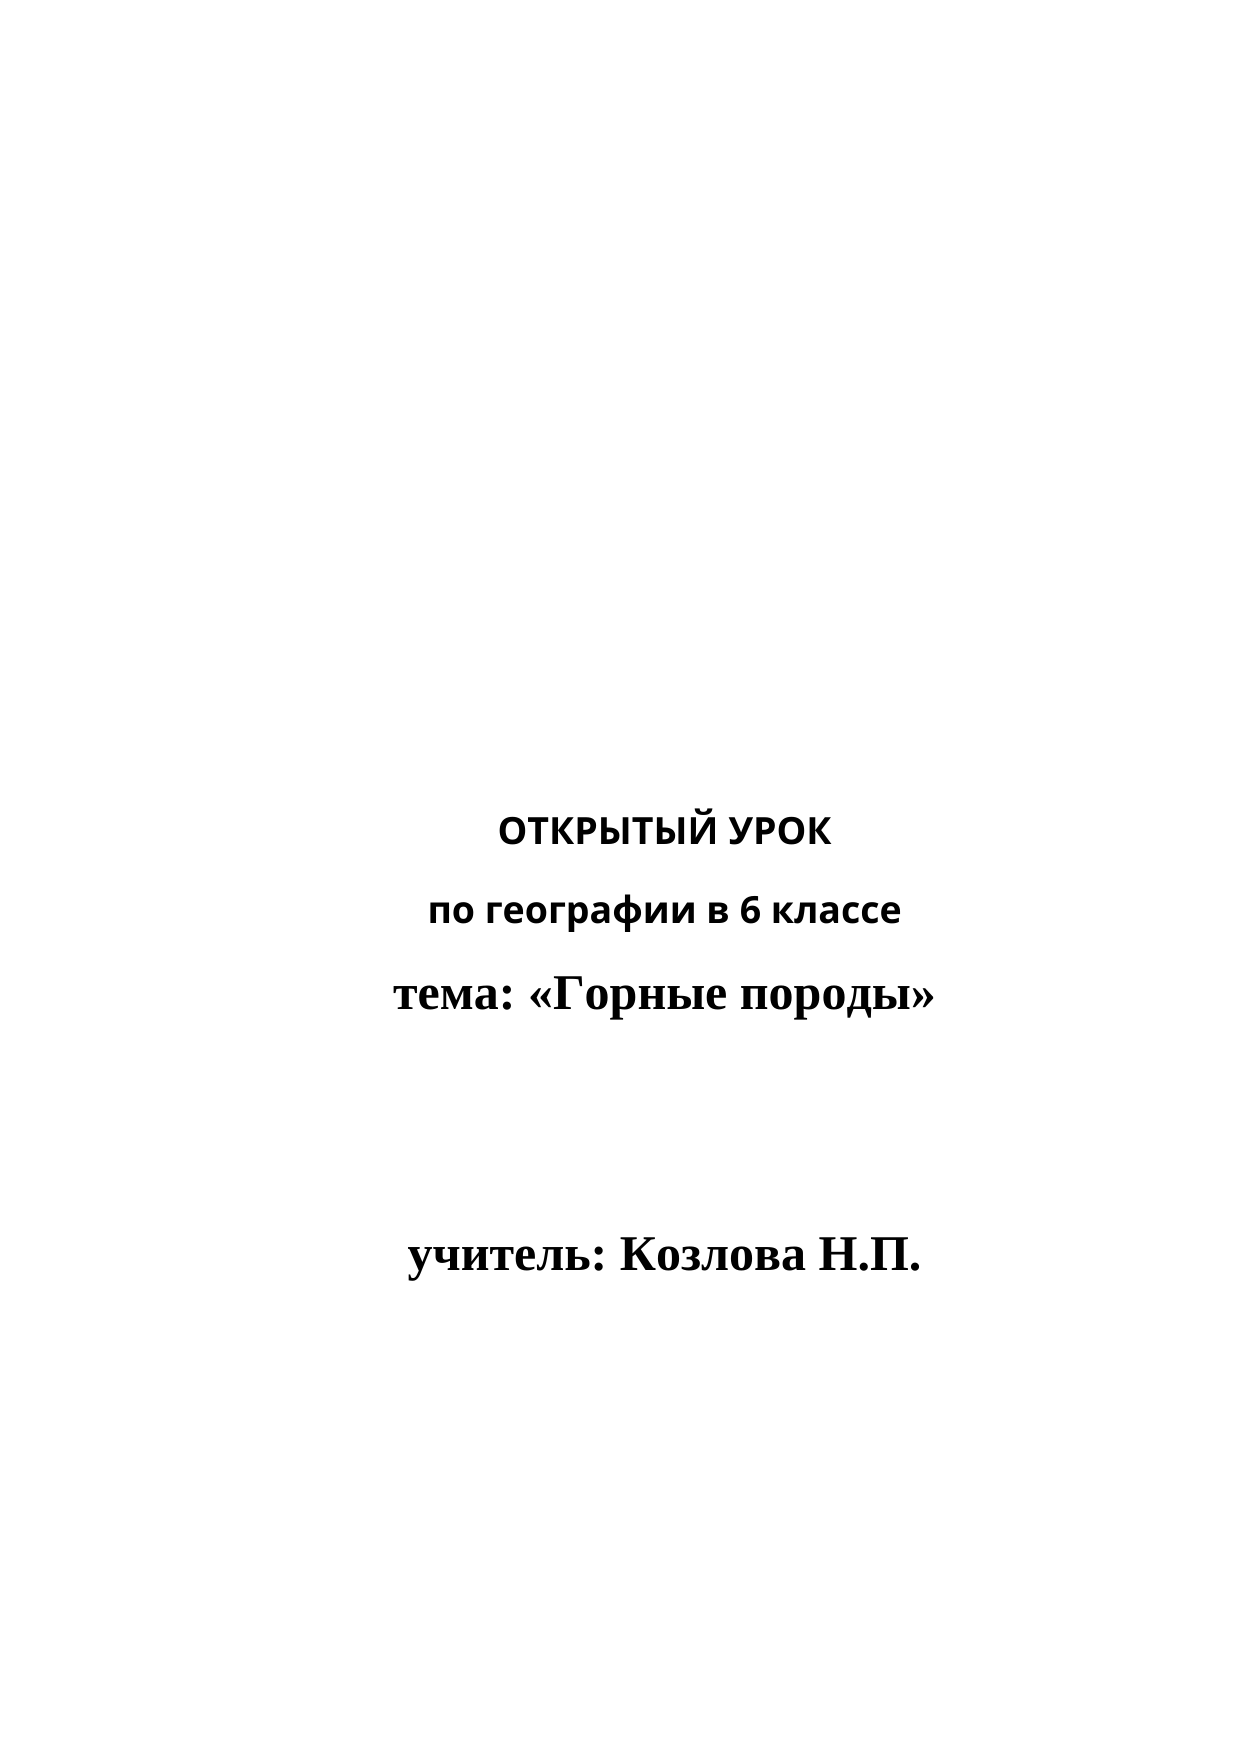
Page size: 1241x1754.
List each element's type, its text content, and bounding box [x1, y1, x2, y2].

text тема: «Горные породы» [177, 963, 1152, 1021]
text учитель: Козлова Н.П. [177, 1224, 1152, 1281]
text ОТКРЫТЫЙ УРОК [177, 804, 1152, 855]
text по географии в 6 классе [177, 883, 1152, 934]
